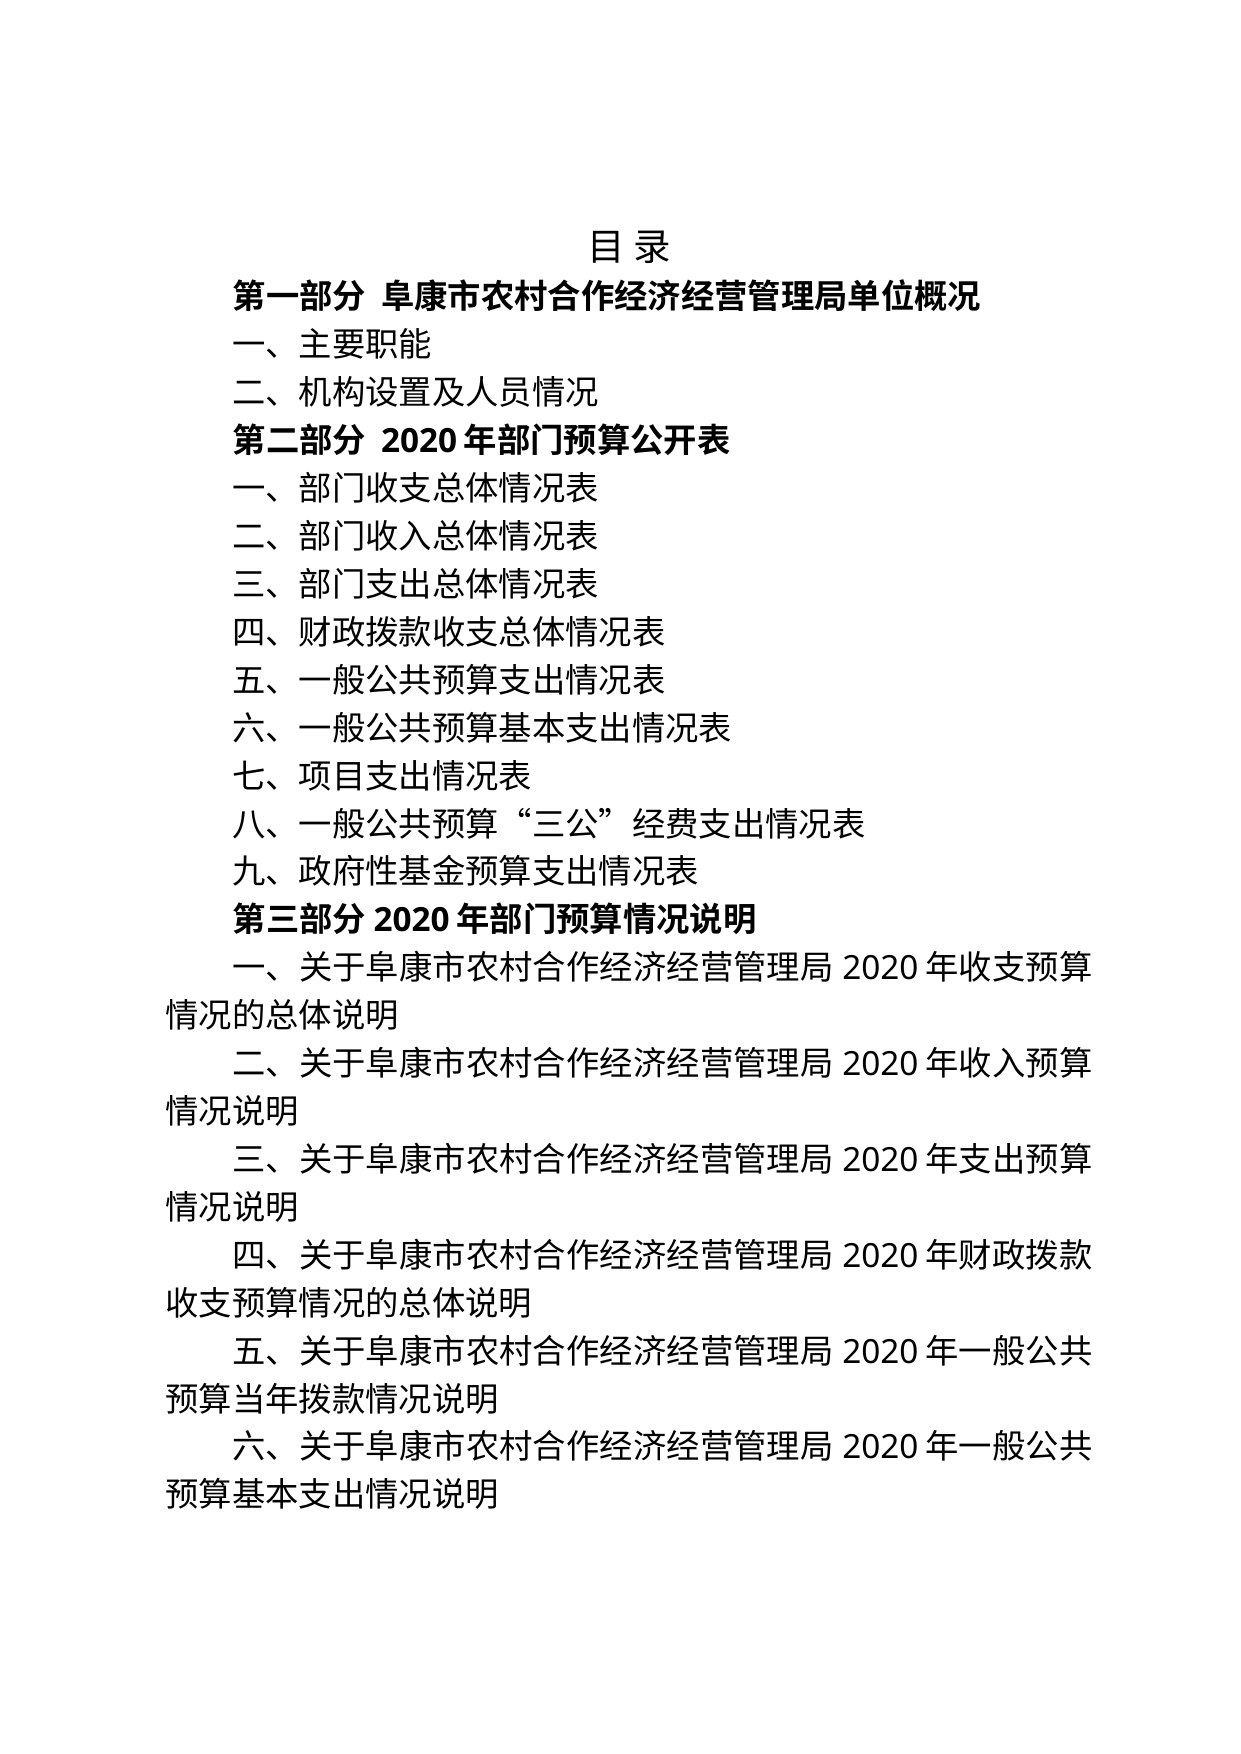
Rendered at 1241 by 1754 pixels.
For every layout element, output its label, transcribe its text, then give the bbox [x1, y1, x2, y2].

text 五、关于阜康市农村合作经济经营管理局2020年一般公共预算当年拨款情况说明 [165, 1325, 1092, 1421]
text 三、关于阜康市农村合作经济经营管理局2020年支出预算情况说明 [165, 1133, 1092, 1229]
text 九、政府性基金预算支出情况表 [165, 846, 1092, 893]
text 六、一般公共预算基本支出情况表 [165, 702, 1092, 750]
text 一、部门收支总体情况表 [165, 462, 1092, 510]
text 四、关于阜康市农村合作经济经营管理局2020年财政拨款收支预算情况的总体说明 [165, 1229, 1092, 1325]
text 二、关于阜康市农村合作经济经营管理局2020年收入预算情况说明 [165, 1037, 1092, 1133]
text 目 录 [165, 218, 1092, 271]
text 四、财政拨款收支总体情况表 [165, 606, 1092, 654]
text 一、主要职能 [165, 318, 1092, 366]
text 一、关于阜康市农村合作经济经营管理局2020年收支预算情况的总体说明 [165, 941, 1092, 1037]
text 第二部分 2020年部门预算公开表 [165, 414, 1092, 462]
text 第一部分 阜康市农村合作经济经营管理局单位概况 [165, 271, 1092, 318]
text 第三部分 2020年部门预算情况说明 [165, 893, 1092, 941]
text 三、部门支出总体情况表 [165, 558, 1092, 606]
text 二、部门收入总体情况表 [165, 510, 1092, 558]
text 七、项目支出情况表 [165, 750, 1092, 798]
text 八、一般公共预算“三公”经费支出情况表 [165, 798, 1092, 846]
text 六、关于阜康市农村合作经济经营管理局2020年一般公共预算基本支出情况说明 [165, 1421, 1092, 1516]
text 二、机构设置及人员情况 [165, 366, 1092, 414]
text 五、一般公共预算支出情况表 [165, 654, 1092, 702]
